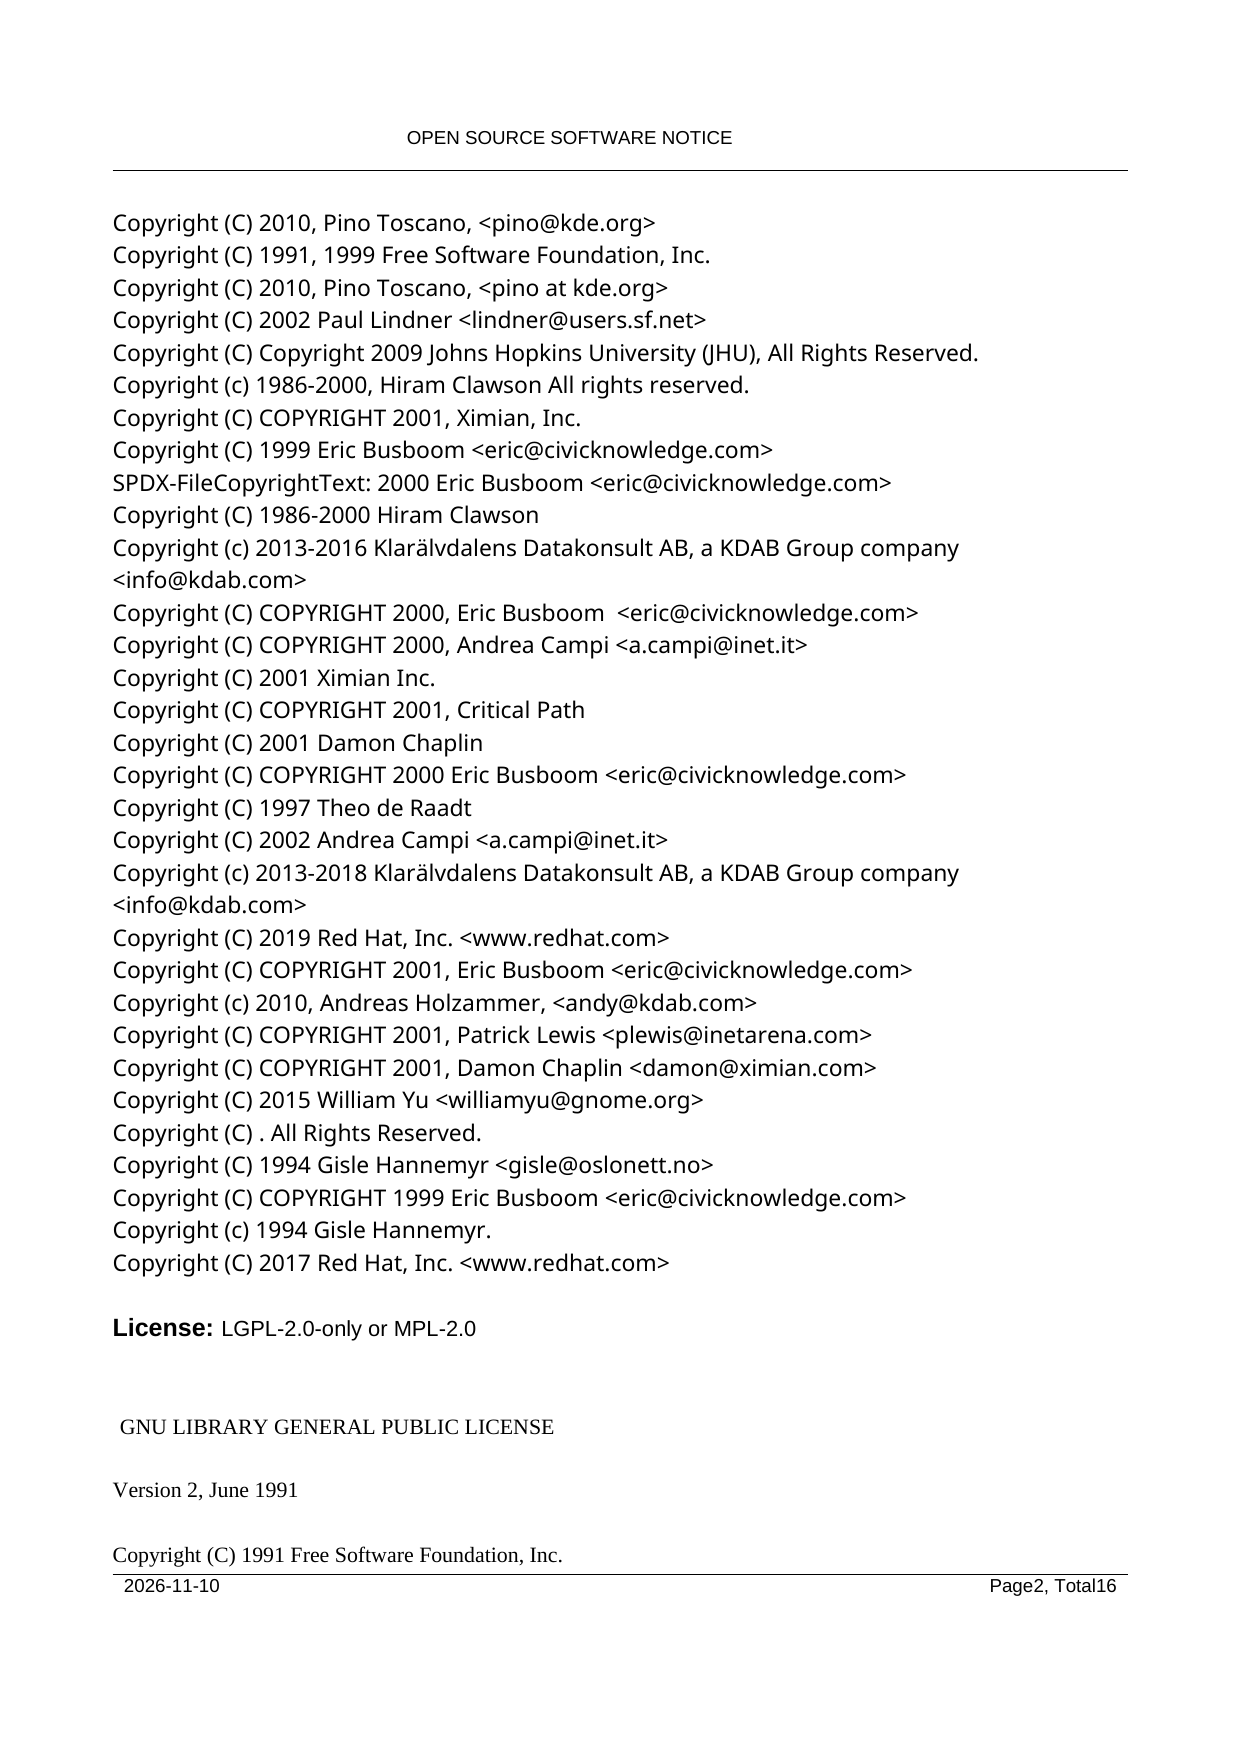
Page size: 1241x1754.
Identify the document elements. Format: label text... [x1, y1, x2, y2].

text Copyright (C) 1991 Free Software Foundation, Inc. [112, 1539, 1128, 1571]
text Version 2, June 1991 [112, 1474, 1128, 1506]
text License: LGPL-2.0-only or MPL-2.0 [112, 1311, 1128, 1344]
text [112, 206, 1128, 1311]
text ﻿ GNU LIBRARY GENERAL PUBLIC LICENSE [112, 1344, 1128, 1441]
